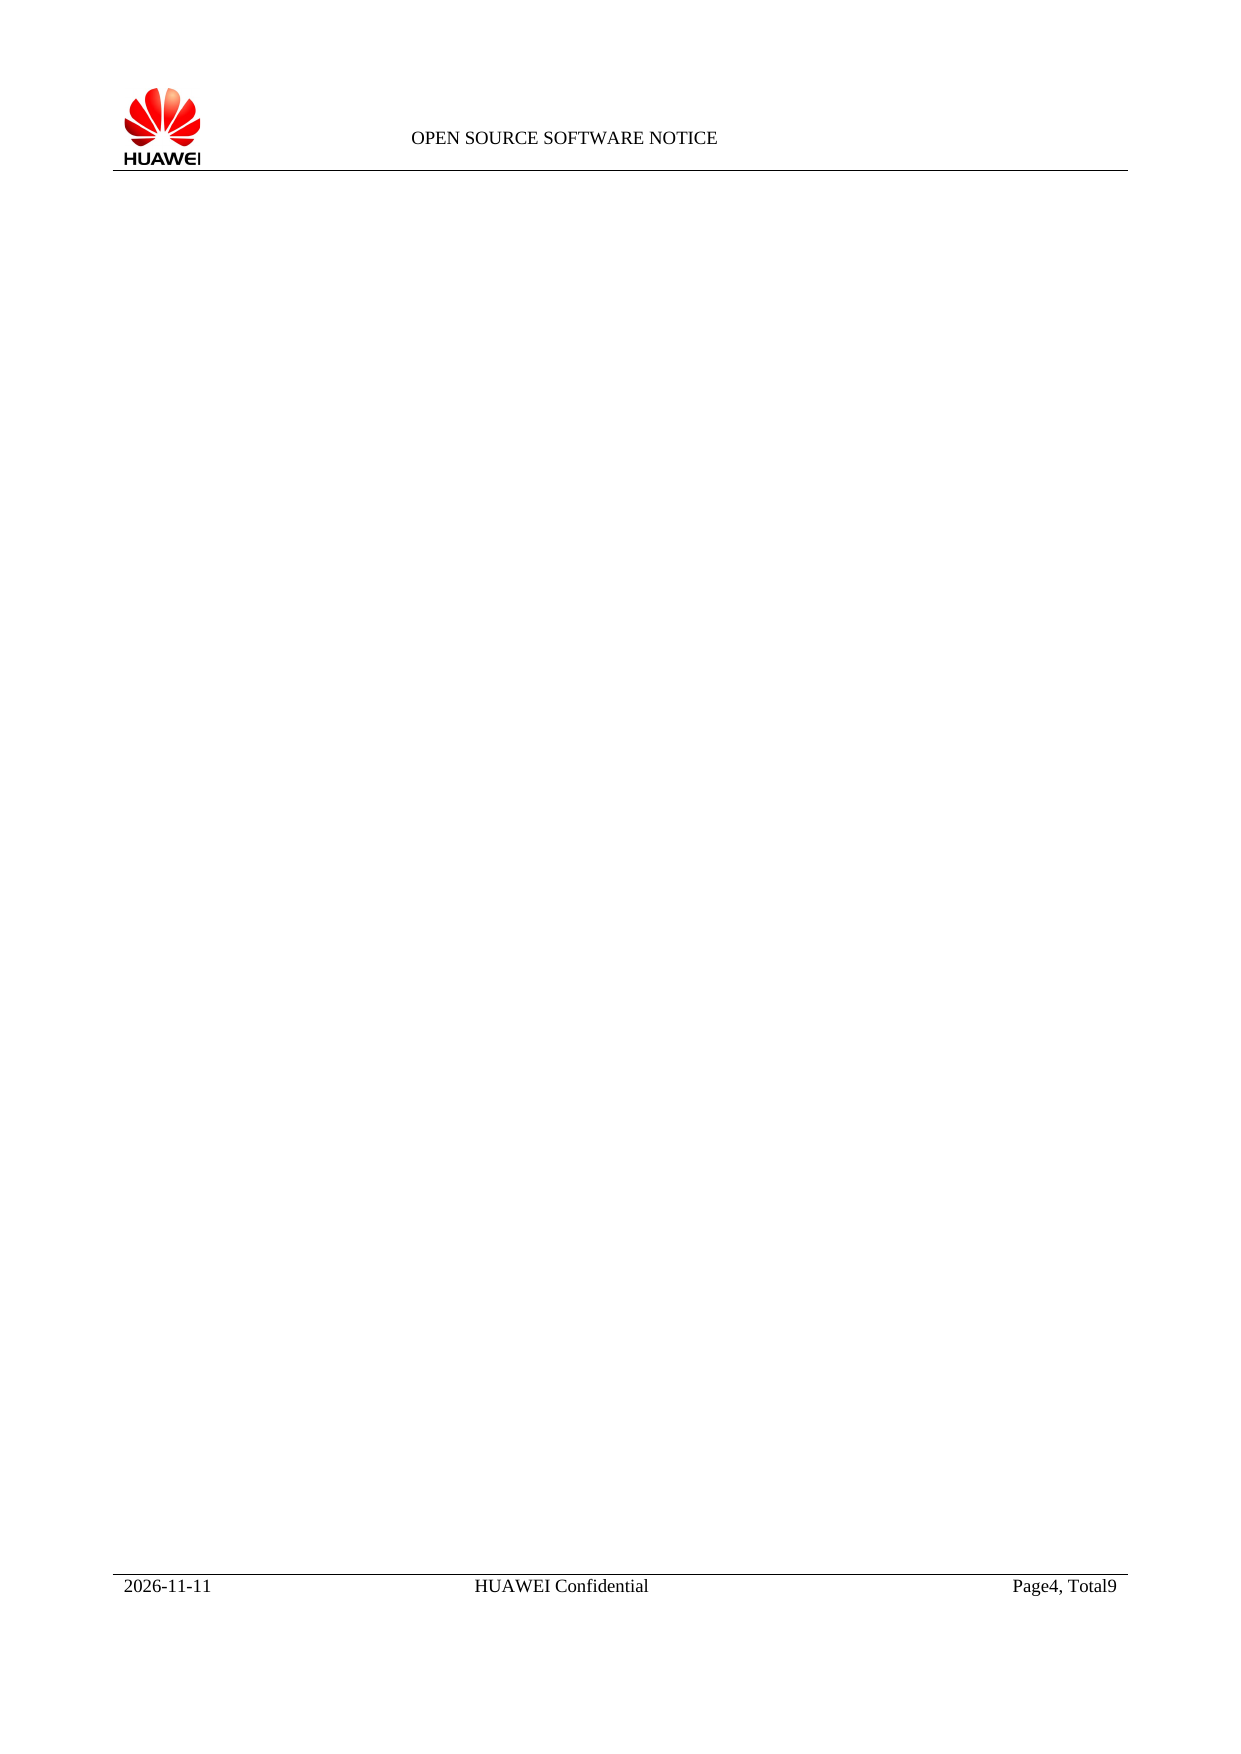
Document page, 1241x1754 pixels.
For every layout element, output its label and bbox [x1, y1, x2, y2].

picture [124, 88, 201, 165]
